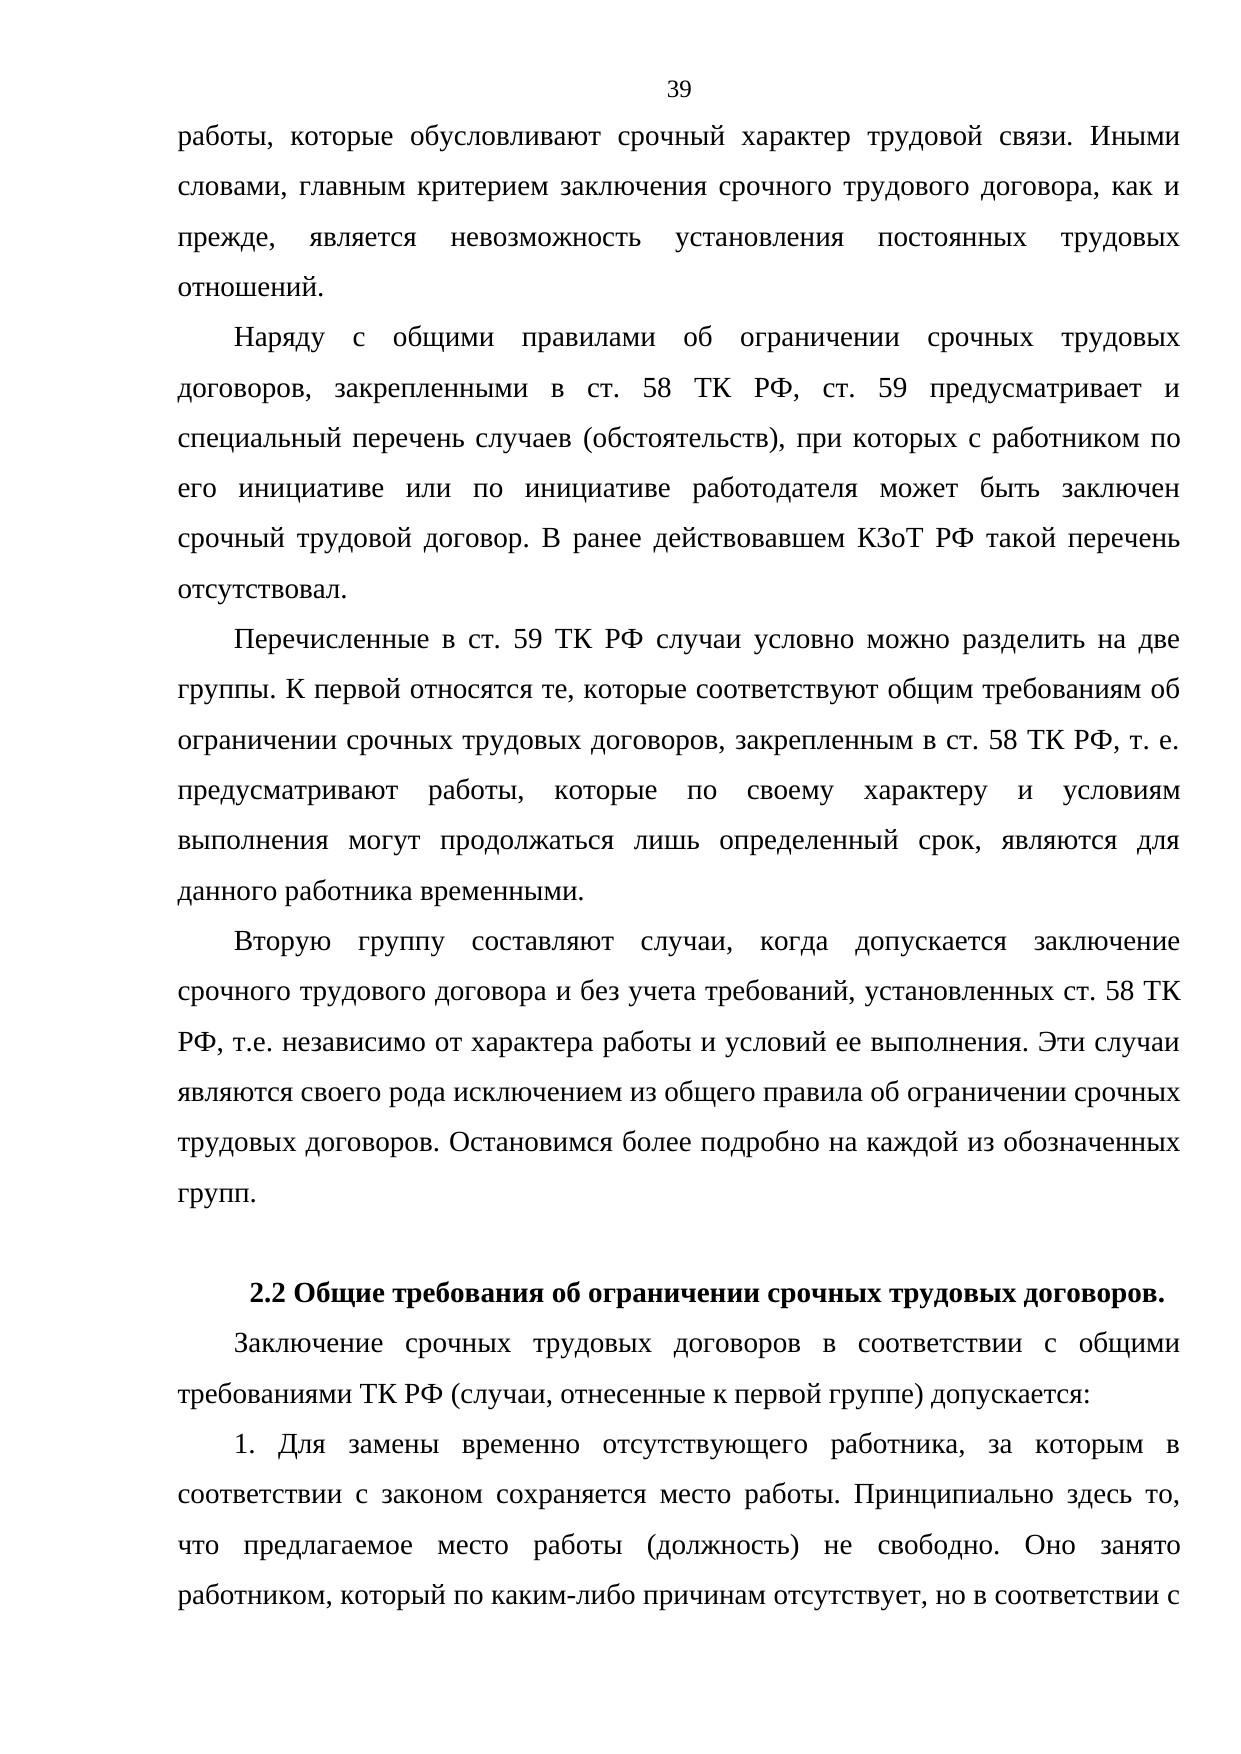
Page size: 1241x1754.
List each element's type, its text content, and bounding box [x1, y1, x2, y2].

text 2.2 Общие требования об ограничении срочных трудовых договоров. [177, 1275, 1181, 1309]
text Вторую группу составляют случаи, когда допускается заключение срочного трудового договора и без учета требований, установленных ст. 58 ТК РФ, т.е. независимо от характера работы и условий ее выполнения. Эти случаи являются своего рода исключением из общего правила об ограничении срочных трудовых договоров. Остановимся более подробно на каждой из обозначенных групп. [177, 923, 1181, 1208]
text Заключение срочных трудовых договоров в соответствии с общими требованиями ТК РФ (случаи, отнесенные к первой группе) допускается: [177, 1326, 1181, 1409]
text Наряду с общими правилами об ограничении срочных трудовых договоров, закрепленными в ст. 58 ТК РФ, ст. 59 предусматривает и специальный перечень случаев (обстоятельств), при которых с работником по его инициативе или по инициативе работодателя может быть заключен срочный трудовой договор. В ранее действовавшем КЗоТ РФ такой перечень отсутствовал. [177, 319, 1181, 604]
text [177, 1426, 1181, 1611]
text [177, 118, 1181, 303]
text Перечисленные в ст. 59 ТК РФ случаи условно можно разделить на две группы. К первой относятся те, которые соответствуют общим требованиям об ограничении срочных трудовых договоров, закрепленным в ст. 58 ТК РФ, т. е. предусматривают работы, которые по своему характеру и условиям выполнения могут продолжаться лишь определенный срок, являются для данного работника временными. [177, 621, 1181, 906]
